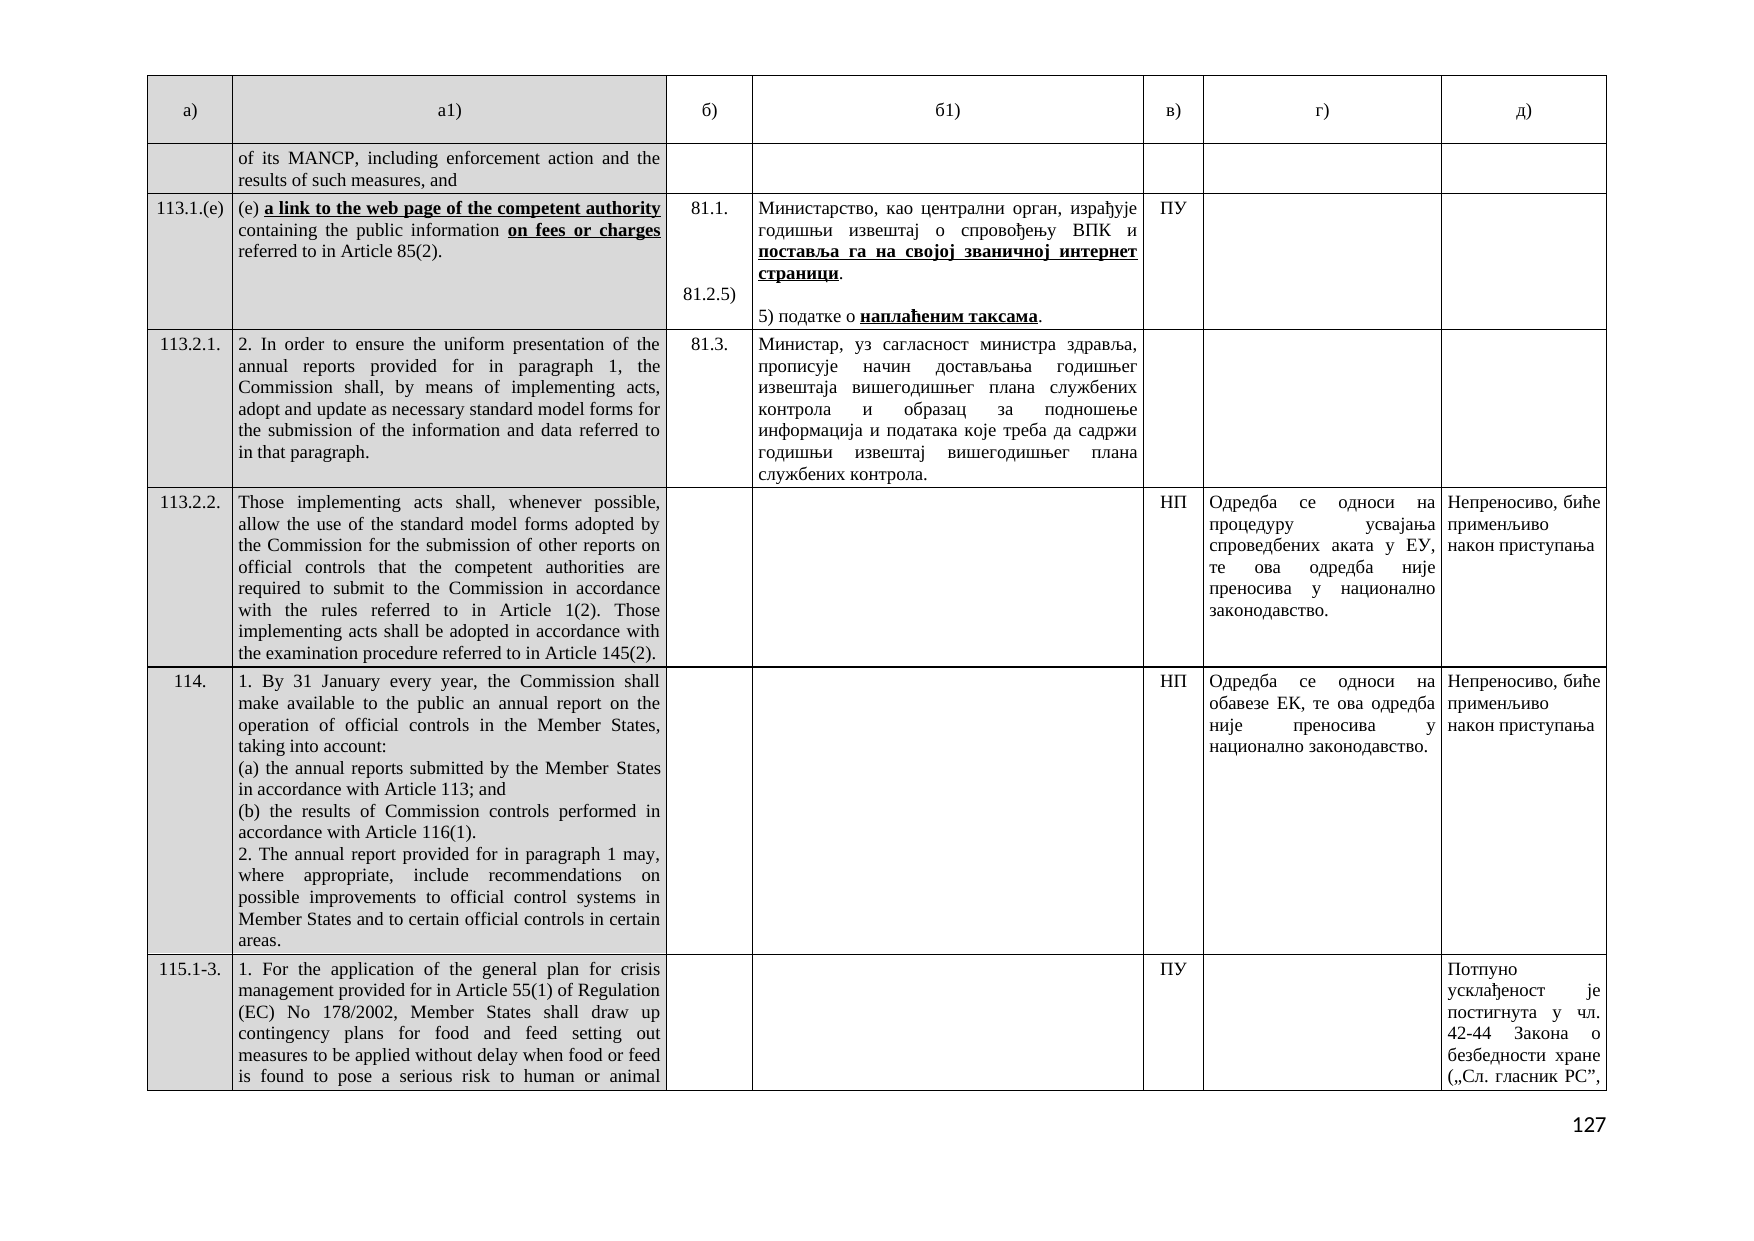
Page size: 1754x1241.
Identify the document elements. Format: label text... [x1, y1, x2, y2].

table_header а1) [233, 76, 666, 143]
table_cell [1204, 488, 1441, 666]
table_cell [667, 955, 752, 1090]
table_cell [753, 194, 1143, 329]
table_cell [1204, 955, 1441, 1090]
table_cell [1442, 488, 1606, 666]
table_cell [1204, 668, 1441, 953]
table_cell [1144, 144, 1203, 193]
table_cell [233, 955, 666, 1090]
table_header а) [148, 76, 232, 143]
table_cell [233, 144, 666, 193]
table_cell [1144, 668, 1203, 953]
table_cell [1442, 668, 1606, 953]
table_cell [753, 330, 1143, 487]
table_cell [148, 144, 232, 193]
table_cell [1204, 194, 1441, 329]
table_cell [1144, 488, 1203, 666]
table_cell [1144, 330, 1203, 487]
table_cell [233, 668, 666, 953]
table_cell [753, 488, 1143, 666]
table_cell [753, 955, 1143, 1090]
table_header д) [1442, 76, 1606, 143]
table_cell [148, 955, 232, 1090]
table_header г) [1204, 76, 1441, 143]
table_header б) [667, 76, 752, 143]
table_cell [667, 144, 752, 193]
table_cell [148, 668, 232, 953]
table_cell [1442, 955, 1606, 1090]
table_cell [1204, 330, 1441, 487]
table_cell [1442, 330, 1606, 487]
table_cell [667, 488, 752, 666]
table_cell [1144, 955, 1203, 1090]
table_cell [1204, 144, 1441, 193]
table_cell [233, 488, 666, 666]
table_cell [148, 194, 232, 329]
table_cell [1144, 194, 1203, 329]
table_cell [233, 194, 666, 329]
table_header в) [1144, 76, 1203, 143]
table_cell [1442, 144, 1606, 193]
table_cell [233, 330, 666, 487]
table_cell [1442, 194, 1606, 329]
table_header б1) [753, 76, 1143, 143]
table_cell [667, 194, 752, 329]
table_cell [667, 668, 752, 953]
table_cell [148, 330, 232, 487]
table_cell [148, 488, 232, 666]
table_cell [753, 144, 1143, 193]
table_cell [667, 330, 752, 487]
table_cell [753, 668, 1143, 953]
